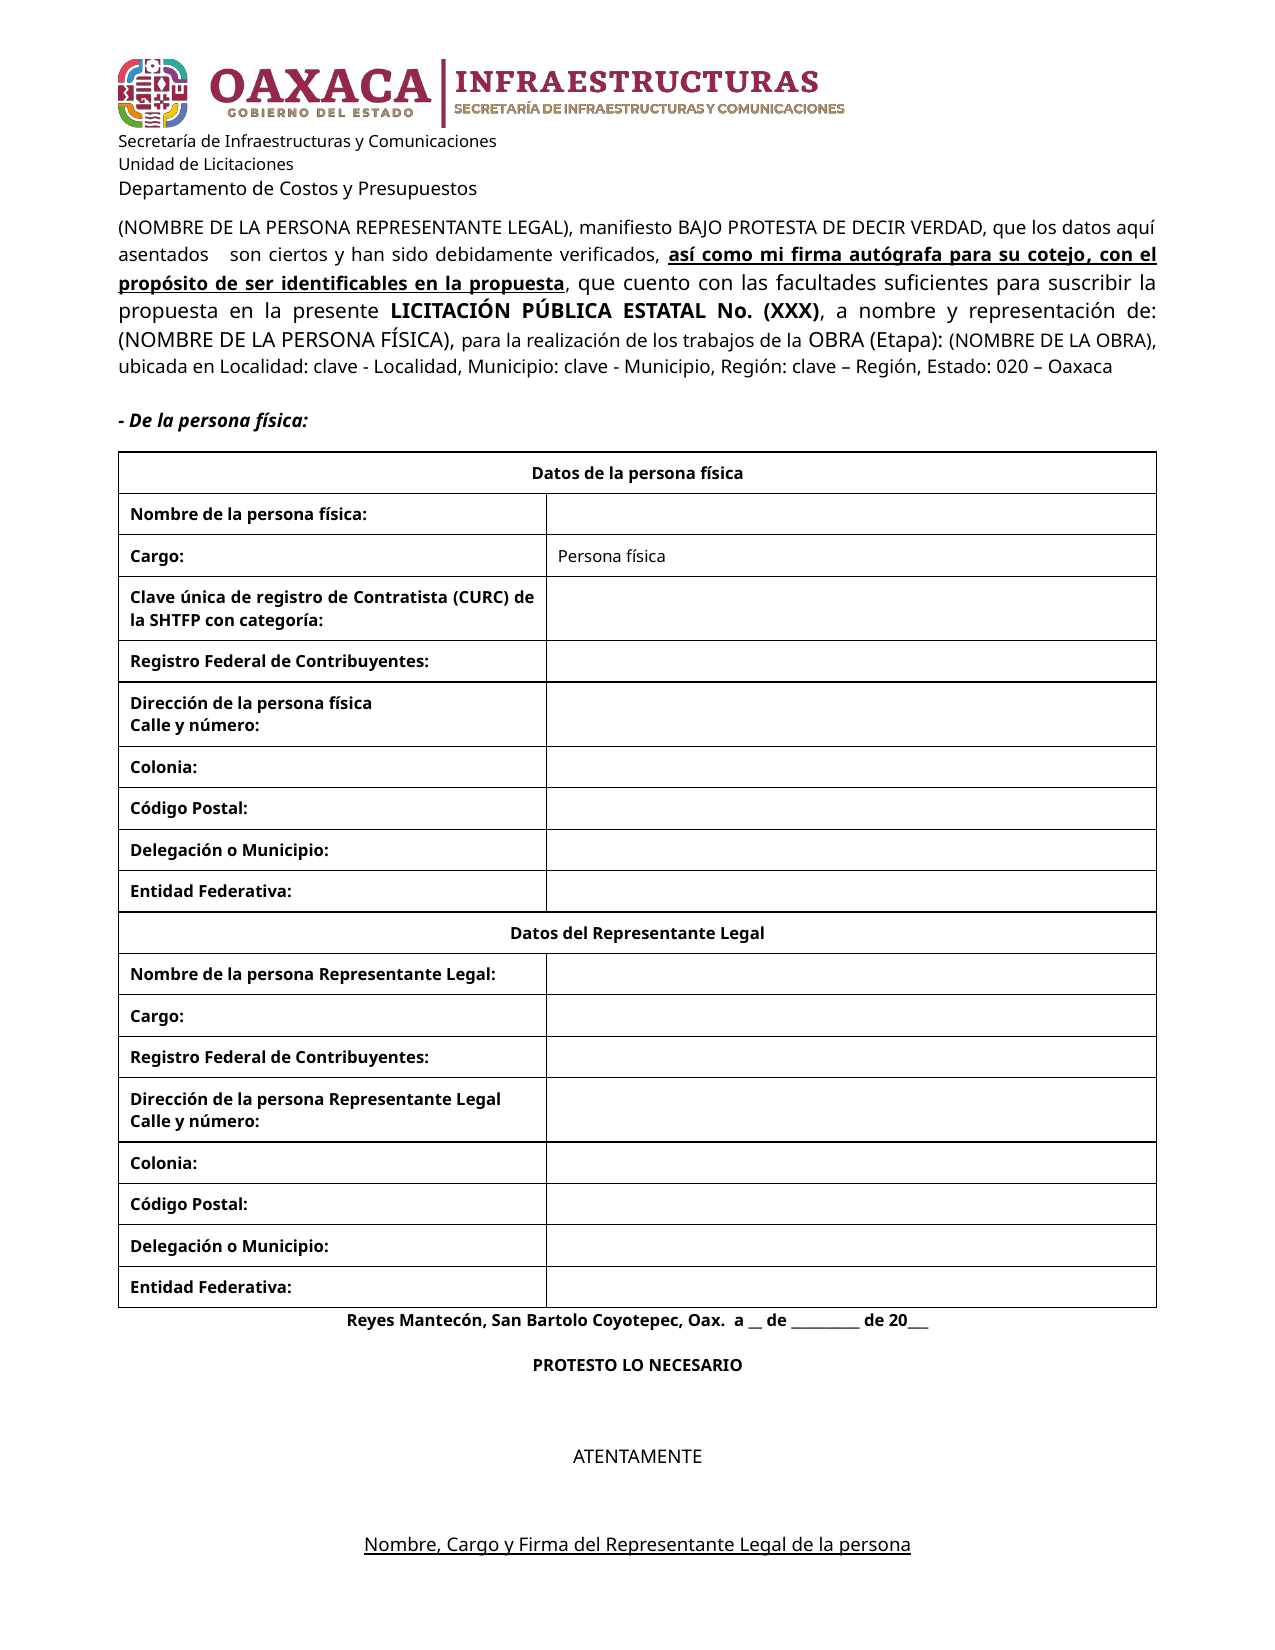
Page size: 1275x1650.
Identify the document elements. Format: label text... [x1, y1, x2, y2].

table_cell Clave única de registro de Contratista (CURC) de la SHTFP con categoría: [119, 577, 546, 640]
text ATENTAMENTE [118, 1443, 1157, 1469]
table_cell Registro Federal de Contribuyentes: [119, 641, 546, 681]
table_cell Dirección de la persona Representante Legal Calle y número: [119, 1078, 546, 1141]
table_cell [547, 830, 1156, 870]
table_cell [547, 995, 1156, 1036]
text - De la persona física: [118, 407, 1157, 433]
table_cell [547, 788, 1156, 828]
table_cell [547, 1143, 1156, 1183]
table_cell Colonia: [119, 747, 546, 787]
table_cell Colonia: [119, 1143, 546, 1183]
picture [118, 59, 868, 130]
text PROTESTO LO NECESARIO [118, 1354, 1157, 1376]
text Reyes Mantecón, San Bartolo Coyotepec, Oax. a __ de __________ de 20___ [118, 1308, 1157, 1331]
table_cell Código Postal: [119, 788, 546, 828]
table_cell [547, 954, 1156, 994]
table_cell [547, 871, 1156, 911]
table_cell Cargo: [119, 995, 546, 1036]
table_cell Delegación o Municipio: [119, 1225, 546, 1266]
table_cell Nombre de la persona Representante Legal: [119, 954, 546, 994]
table_header Datos de la persona física [119, 453, 1156, 493]
table_cell Delegación o Municipio: [119, 830, 546, 870]
table_cell [547, 747, 1156, 787]
table_cell Código Postal: [119, 1184, 546, 1224]
table_cell [547, 494, 1156, 534]
table_cell Registro Federal de Contribuyentes: [119, 1037, 546, 1077]
table_cell Dirección de la persona física Calle y número: [119, 683, 546, 746]
table_cell Entidad Federativa: [119, 1267, 546, 1307]
table_cell Datos del Representante Legal [119, 913, 1156, 953]
table_cell Cargo: [119, 535, 546, 576]
table_cell Nombre de la persona física: [119, 494, 546, 534]
table_cell [547, 683, 1156, 746]
text (NOMBRE DE LA PERSONA REPRESENTANTE LEGAL), manifiesto BAJO PROTESTA DE DECIR VERDAD, que los datos aquí asentados son ciertos y han sido debidamente verificados, así como mi firma autógrafa para su cotejo, con el propósito de ser identificables en la propuesta, que cuento con las facultades suficientes para suscribir la propuesta en la presente LICITACIÓN PÚBLICA ESTATAL No. (XXX), a nombre y representación de: (NOMBRE DE LA PERSONA FÍSICA), para la realización de los trabajos de la OBRA (Etapa): (NOMBRE DE LA OBRA), ubicada en Localidad: clave - Localidad, Municipio: clave - Municipio, Región: clave – Región, Estado: 020 – Oaxaca [118, 214, 1157, 379]
table_cell [547, 1184, 1156, 1224]
text Nombre, Cargo y Firma del Representante Legal de la persona [118, 1532, 1157, 1557]
table_cell [547, 1267, 1156, 1307]
table_cell [547, 577, 1156, 640]
table_cell [547, 1037, 1156, 1077]
table_cell Entidad Federativa: [119, 871, 546, 911]
table_cell [547, 641, 1156, 681]
table_cell [547, 1225, 1156, 1266]
table_cell Persona física [547, 535, 1156, 576]
table_cell [547, 1078, 1156, 1141]
